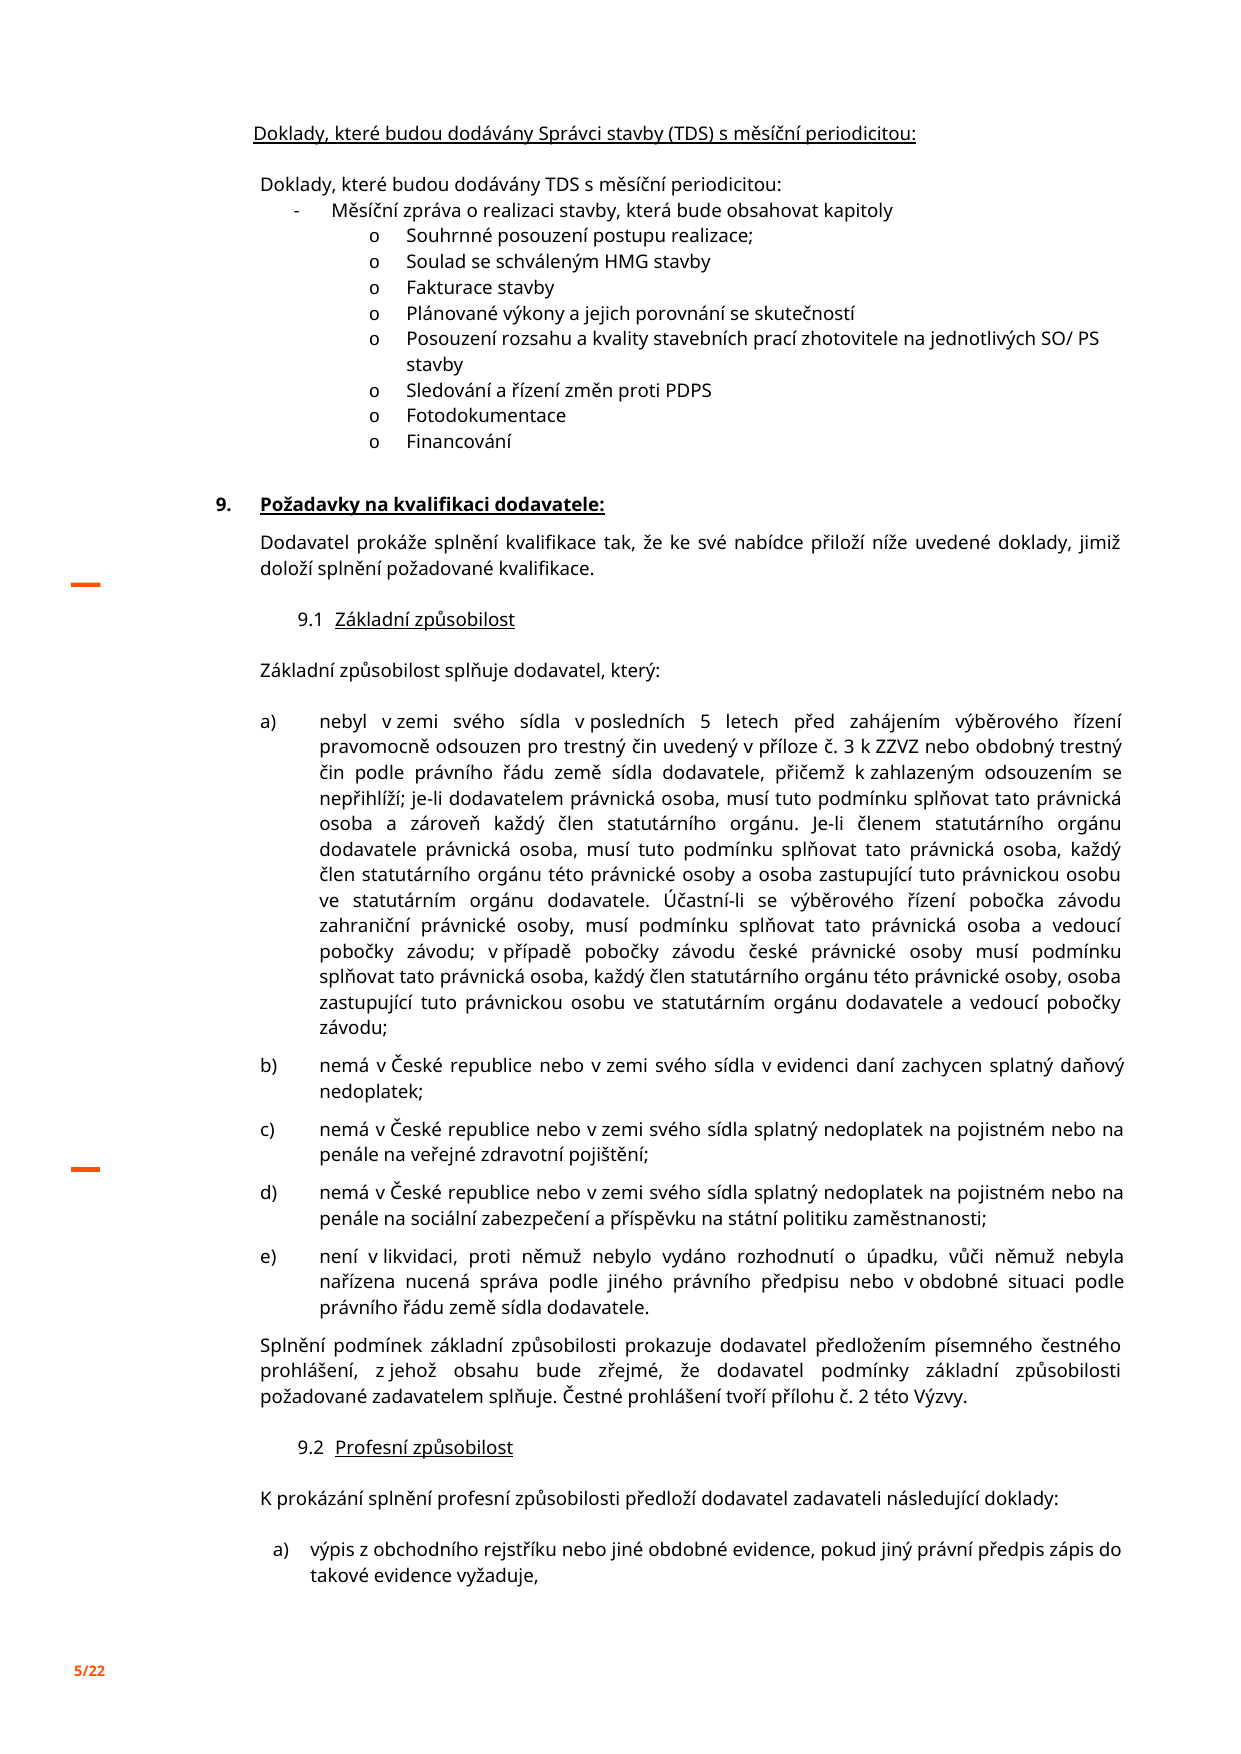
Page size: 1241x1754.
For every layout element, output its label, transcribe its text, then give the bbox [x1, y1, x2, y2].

list Soulad se schváleným HMG stavby [369, 248, 1122, 274]
text Doklady, které budou dodávány TDS s měsíční periodicitou: [260, 172, 1122, 197]
list Souhrnné posouzení postupu realizace; [369, 223, 1122, 248]
text Dodavatel prokáže splnění kvalifikace tak, že ke své nabídce přiloží níže uvedené doklady, jimiž doloží splnění požadované kvalifikace. [260, 529, 1122, 581]
list Sledování a řízení změn proti PDPS [369, 377, 1122, 403]
text Základní způsobilost splňuje dodavatel, který: [216, 657, 1122, 683]
list Financování [369, 428, 1122, 454]
text d) nemá v České republice nebo v zemi svého sídla splatný nedoplatek na pojistném nebo na penále na sociální zabezpečení a příspěvku na státní politiku zaměstnanosti; [260, 1179, 1124, 1231]
list výpis z obchodního rejstříku nebo jiné obdobné evidence, pokud jiný právní předpis zápis do takové evidence vyžaduje, [273, 1536, 1122, 1587]
text Doklady, které budou dodávány Správci stavby (TDS) s měsíční periodicitou: [253, 121, 1122, 146]
list Měsíční zpráva o realizaci stavby, která bude obsahovat kapitoly [294, 197, 1122, 223]
text b) nemá v České republice nebo v zemi svého sídla v evidenci daní zachycen splatný daňový nedoplatek; [260, 1052, 1124, 1103]
text e) není v likvidaci, proti němuž nebylo vydáno rozhodnutí o úpadku, vůči němuž nebyla nařízena nucená správa podle jiného právního předpisu nebo v obdobné situaci podle právního řádu země sídla dodavatele. [260, 1243, 1124, 1320]
text c) nemá v České republice nebo v zemi svého sídla splatný nedoplatek na pojistném nebo na penále na veřejné zdravotní pojištění; [260, 1116, 1124, 1167]
list Fotodokumentace [369, 403, 1122, 428]
text K prokázání splnění profesní způsobilosti předloží dodavatel zadavateli následující doklady: [260, 1485, 1122, 1511]
list Plánované výkony a jejich porovnání se skutečností [369, 300, 1122, 326]
list Požadavky na kvalifikaci dodavatele: [216, 492, 1122, 517]
list Fakturace stavby [369, 274, 1122, 300]
list Posouzení rozsahu a kvality stavebních prací zhotovitele na jednotlivých SO/ PS stavby [369, 326, 1122, 377]
text a) nebyl v zemi svého sídla v posledních 5 letech před zahájením výběrového řízení pravomocně odsouzen pro trestný čin uvedený v příloze č. 3 k ZZVZ nebo obdobný trestný čin podle právního řádu země sídla dodavatele, přičemž k zahlazeným odsouzením se nepřihlíží; je-li dodavatelem právnická osoba, musí tuto podmínku splňovat tato právnická osoba a zároveň každý člen statutárního orgánu. Je-li členem statutárního orgánu dodavatele právnická osoba, musí tuto podmínku splňovat tato právnická osoba, každý člen statutárního orgánu této právnické osoby a osoba zastupující tuto právnickou osobu ve statutárním orgánu dodavatele. Účastní-li se výběrového řízení pobočka závodu zahraniční právnické osoby, musí podmínku splňovat tato právnická osoba a vedoucí pobočky závodu; v případě pobočky závodu české právnické osoby musí podmínku splňovat tato právnická osoba, každý člen statutárního orgánu této právnické osoby, osoba zastupující tuto právnickou osobu ve statutárním orgánu dodavatele a vedoucí pobočky závodu; [260, 708, 1122, 1040]
list Profesní způsobilost [297, 1434, 1122, 1460]
text Splnění podmínek základní způsobilosti prokazuje dodavatel předložením písemného čestného prohlášení, z jehož obsahu bude zřejmé, že dodavatel podmínky základní způsobilosti požadované zadavatelem splňuje. Čestné prohlášení tvoří přílohu č. 2 této Výzvy. [260, 1332, 1122, 1409]
list Základní způsobilost [297, 606, 1122, 632]
